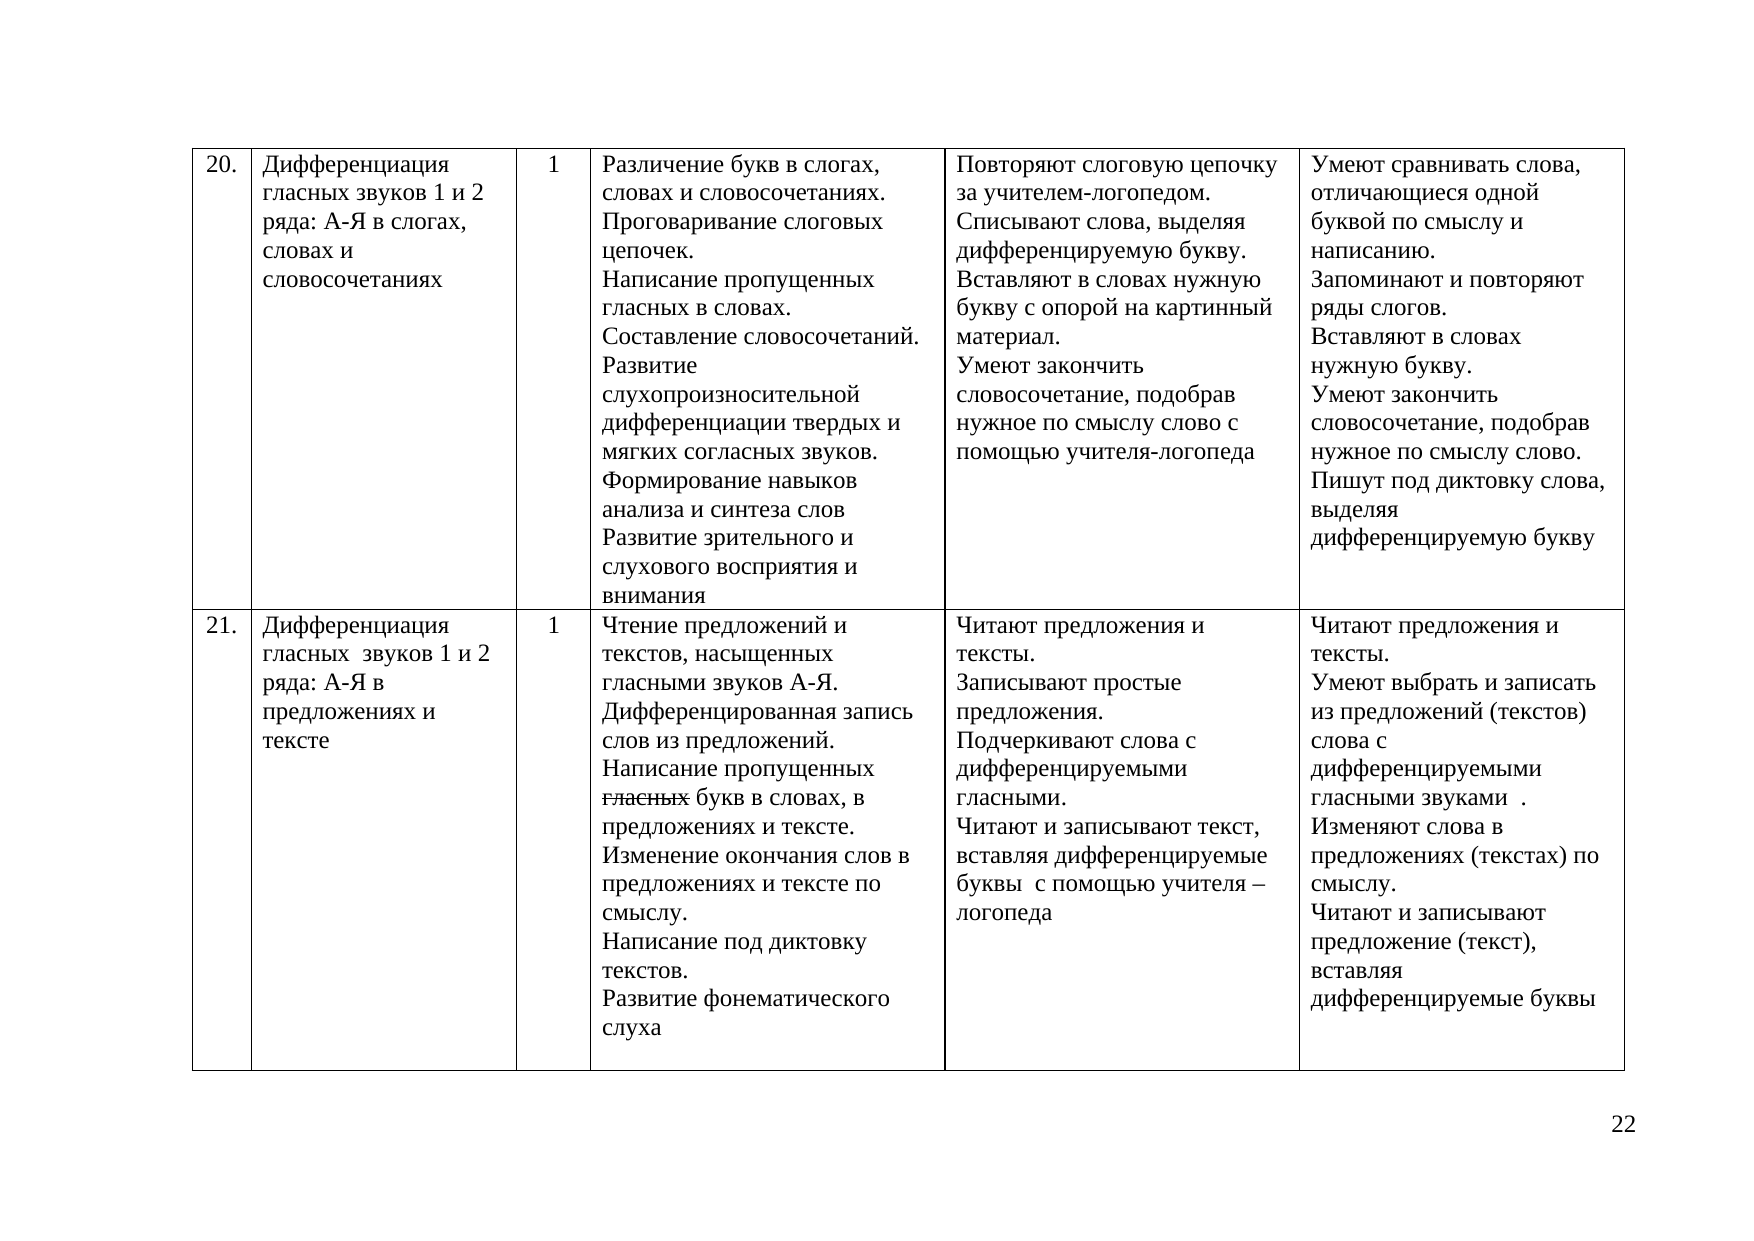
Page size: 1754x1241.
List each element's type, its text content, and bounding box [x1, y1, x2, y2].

table_cell Читают предложения и тексты. Записывают простые предложения. Подчеркивают слова с дифференцируемыми гласными. Читают и записывают текст, вставляя дифференцируемые буквы с помощью учителя – логопеда [946, 610, 1299, 1070]
table_cell Умеют сравнивать слова, отличающиеся одной буквой по смыслу и написанию. Запоминают и повторяют ряды слогов. Вставляют в словах нужную букву. Умеют закончить словосочетание, подобрав нужное по смыслу слово. Пишут под диктовку слова, выделяя дифференцируемую букву [1300, 149, 1624, 609]
table_cell Дифференциация гласных звуков 1 и 2 ряда: А-Я в предложениях и тексте [252, 610, 516, 1070]
table_cell 1 [517, 149, 590, 609]
table_cell 21. [193, 610, 251, 1070]
table_cell Повторяют слоговую цепочку за учителем-логопедом. Списывают слова, выделяя дифференцируемую букву. Вставляют в словах нужную букву с опорой на картинный материал. Умеют закончить словосочетание, подобрав нужное по смыслу слово с помощью учителя-логопеда [946, 149, 1299, 609]
table_cell 20. [193, 149, 251, 609]
table_cell Чтение предложений и текстов, насыщенных гласными звуков А-Я. Дифференцированная запись слов из предложений. Написание пропущенных гласных букв в словах, в предложениях и тексте. Изменение окончания слов в предложениях и тексте по смыслу. Написание под диктовку текстов. Развитие фонематического слуха [591, 610, 944, 1070]
table_cell 1 [517, 610, 590, 1070]
table_cell Читают предложения и тексты. Умеют выбрать и записать из предложений (текстов) слова с дифференцируемыми гласными звуками . Изменяют слова в предложениях (текстах) по смыслу. Читают и записывают предложение (текст), вставляя дифференцируемые буквы [1300, 610, 1624, 1070]
table_cell Дифференциация гласных звуков 1 и 2 ряда: А-Я в слогах, словах и словосочетаниях [252, 149, 516, 609]
table_cell Различение букв в слогах, словах и словосочетаниях. Проговаривание слоговых цепочек. Написание пропущенных гласных в словах. Составление словосочетаний. Развитие слухопроизносительной дифференциации твердых и мягких согласных звуков. Формирование навыков анализа и синтеза слов Развитие зрительного и слухового восприятия и внимания [591, 149, 944, 609]
